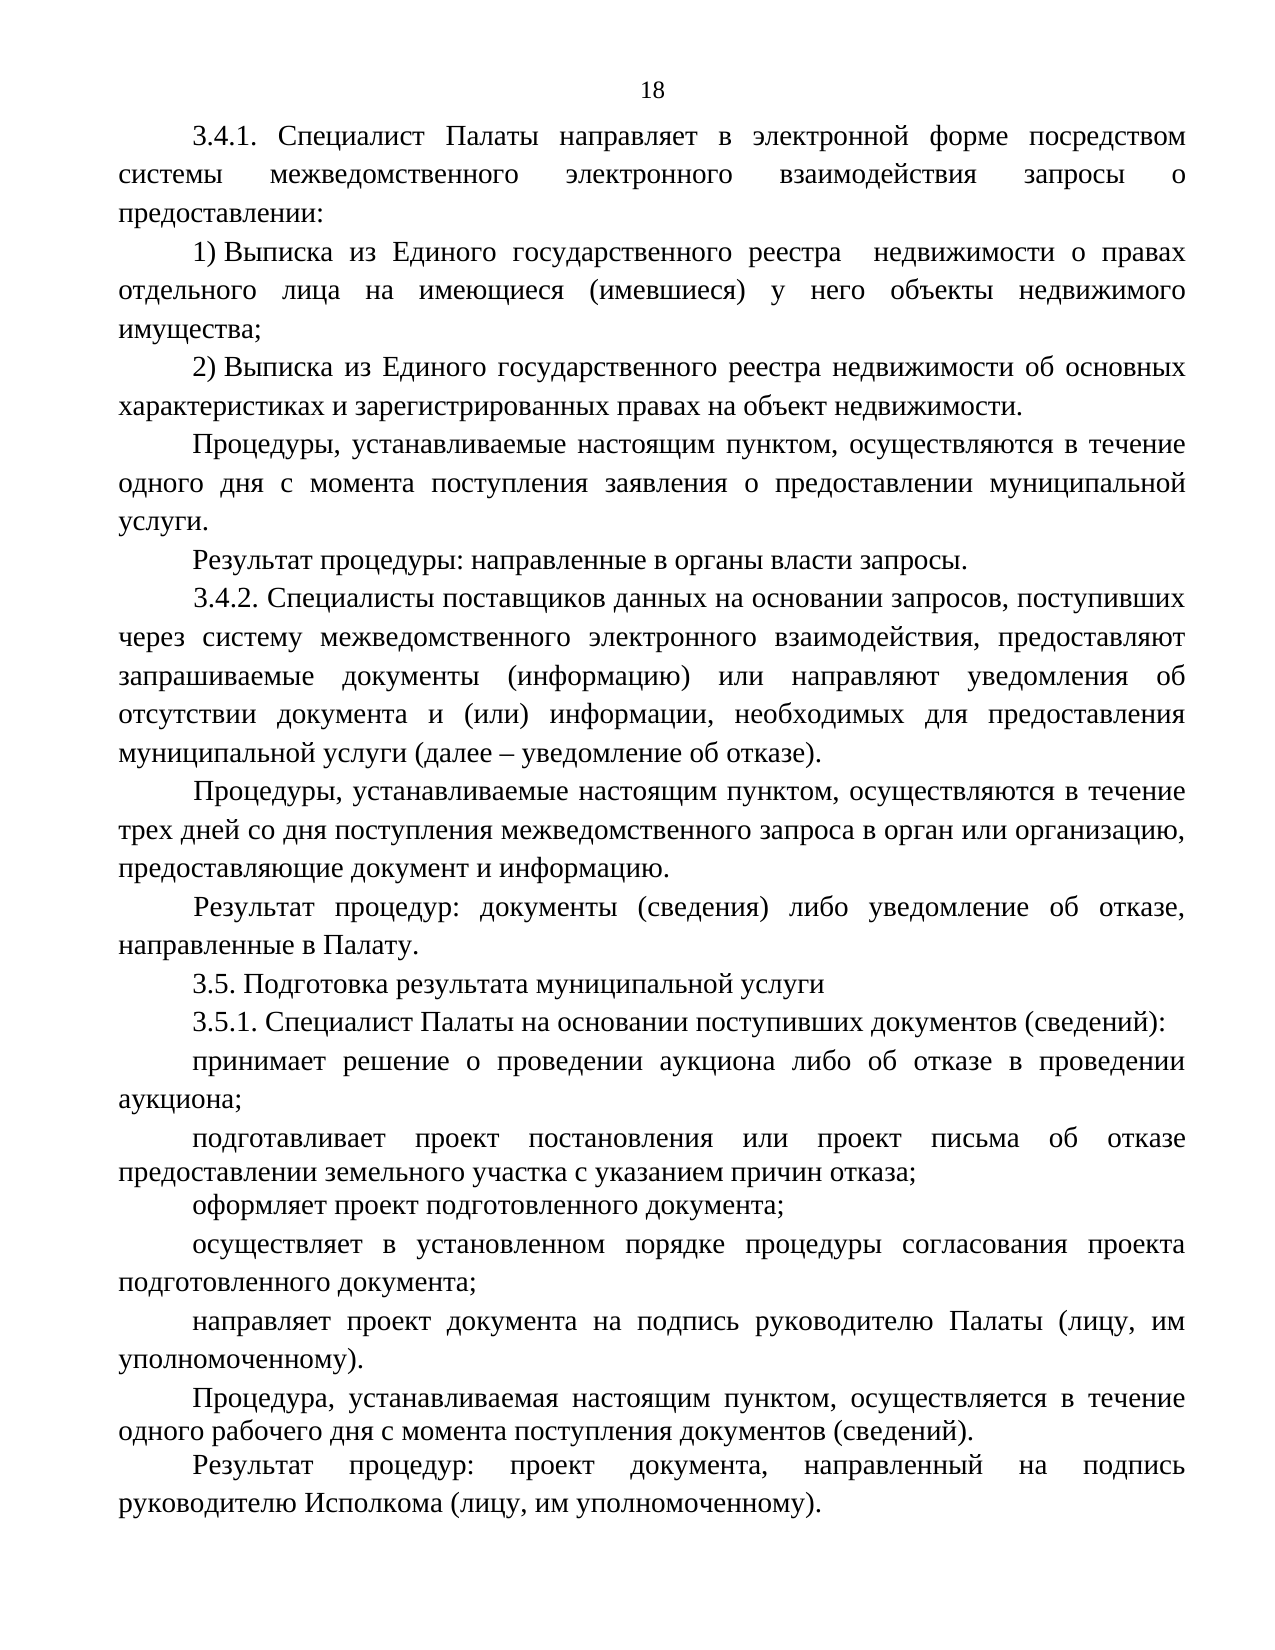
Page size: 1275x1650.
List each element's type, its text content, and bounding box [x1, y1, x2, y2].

text осуществляет в установленном порядке процедуры согласования проекта подготовленного документа; [118, 1226, 1186, 1298]
text 3.5. Подготовка результата муниципальной услуги [118, 966, 1186, 999]
text Процедура, устанавливаемая настоящим пунктом, осуществляется в течение одного рабочего дня с момента поступления документов (сведений). [118, 1380, 1186, 1447]
text оформляет проект подготовленного документа; [118, 1187, 1186, 1221]
text направляет проект документа на подпись руководителю Палаты (лицу, им уполномоченному). [118, 1303, 1186, 1375]
text подготавливает проект постановления или проект письма об отказе предоставлении земельного участка с указанием причин отказа; [118, 1120, 1186, 1187]
text Процедуры, устанавливаемые настоящим пунктом, осуществляются в течение трех дней со дня поступления межведомственного запроса в орган или организацию, предоставляющие документ и информацию. [118, 773, 1186, 884]
text принимает решение о проведении аукциона либо об отказе в проведении аукциона; [118, 1043, 1186, 1115]
text 1) Выписка из Единого государственного реестра недвижимости о правах отдельного лица на имеющиеся (имевшиеся) у него объекты недвижимого имущества; [118, 234, 1186, 344]
text 3.5.1. Специалист Палаты на основании поступивших документов (сведений): [118, 1004, 1186, 1038]
text Результат процедуры: направленные в органы власти запросы. [118, 542, 1186, 576]
text Результат процедур: проект документа, направленный на подпись руководителю Исполкома (лицу, им уполномоченному). [118, 1447, 1186, 1519]
text 2) Выписка из Единого государственного реестра недвижимости об основных характеристиках и зарегистрированных правах на объект недвижимости. [118, 349, 1186, 421]
text Процедуры, устанавливаемые настоящим пунктом, осуществляются в течение одного дня с момента поступления заявления о предоставлении муниципальной услуги. [118, 426, 1186, 537]
text 3.4.1. Специалист Палаты направляет в электронной форме посредством системы межведомственного электронного взаимодействия запросы о предоставлении: [118, 118, 1186, 229]
text Результат процедур: документы (сведения) либо уведомление об отказе, направленные в Палату. [118, 889, 1186, 961]
text 3.4.2. Специалисты поставщиков данных на основании запросов, поступивших через систему межведомственного электронного взаимодействия, предоставляют запрашиваемые документы (информацию) или направляют уведомления об отсутствии документа и (или) информации, необходимых для предоставления муниципальной услуги (далее – уведомление об отказе). [118, 581, 1186, 768]
